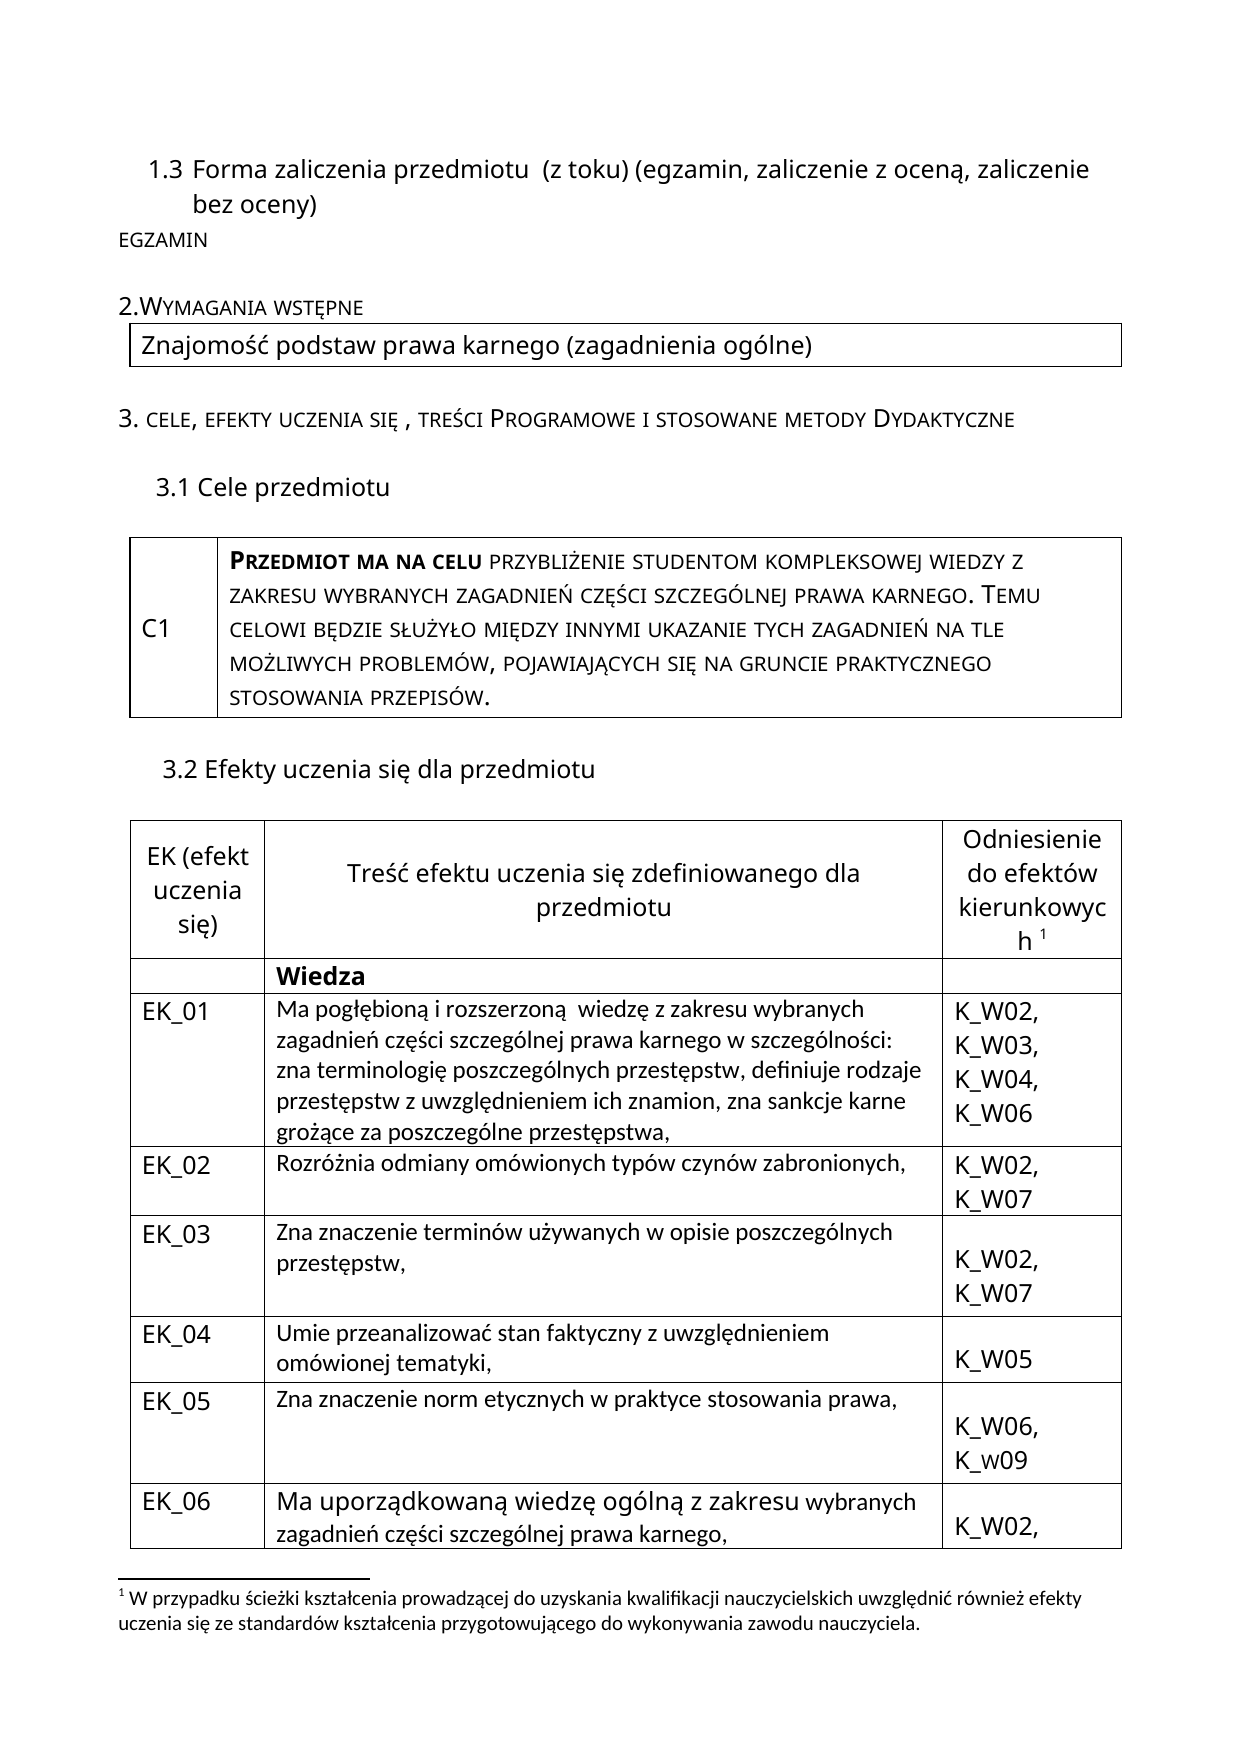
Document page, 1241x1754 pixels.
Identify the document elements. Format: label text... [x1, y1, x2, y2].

text 3.2 Efekty uczenia się dla przedmiotu [162, 752, 1122, 786]
table_cell Wiedza [265, 959, 942, 993]
table_cell Umie przeanalizować stan faktyczny z uwzględnieniem omówionej tematyki, [265, 1317, 942, 1382]
table_cell EK_02 [131, 1147, 264, 1215]
table_cell [131, 959, 264, 993]
text egzamin [118, 220, 1122, 254]
table_cell EK_03 [131, 1216, 264, 1316]
table_cell EK_06 [131, 1484, 264, 1548]
table_header EK (efekt uczenia się) [131, 821, 264, 957]
table_cell [943, 959, 1121, 993]
table_cell EK_04 [131, 1317, 264, 1382]
table_cell K_W02, K_W07 [943, 1216, 1121, 1316]
text 1.3 Forma zaliczenia przedmiotu (z toku) (egzamin, zaliczenie z oceną, zaliczenie bez oceny) [148, 152, 1122, 220]
table_cell Rozróżnia odmiany omówionych typów czynów zabronionych, [265, 1147, 942, 1215]
table_cell Ma pogłębioną i rozszerzoną wiedzę z zakresu wybranych zagadnień części szczególnej prawa karnego w szczególności: zna terminologię poszczególnych przestępstw, definiuje rodzaje przestępstw z uwzględnieniem ich znamion, zna sankcje karne grożące za poszczególne przestępstwa, [265, 994, 942, 1146]
table_header Odniesienie do efektów kierunkowych [943, 821, 1121, 957]
table_header C1 [131, 538, 217, 717]
table_cell K_W02, K_W03, K_W04, K_W06 [943, 994, 1121, 1146]
table_cell EK_05 [131, 1383, 264, 1483]
table_cell K_W02, K_W07 [943, 1147, 1121, 1215]
table_cell Zna znaczenie norm etycznych w praktyce stosowania prawa, [265, 1383, 942, 1483]
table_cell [265, 1484, 942, 1548]
table_header Treść efektu uczenia się zdefiniowanego dla przedmiotu [265, 821, 942, 957]
table_cell K_W05 [943, 1317, 1121, 1382]
table_header Znajomość podstaw prawa karnego (zagadnienia ogólne) [131, 324, 1121, 366]
table_header Przedmiot ma na celu przybliżenie studentom kompleksowej wiedzy z zakresu wybranych zagadnień części szczególnej prawa karnego. Temu celowi będzie służyło między innymi ukazanie tych zagadnień na tle możliwych problemów, pojawiających się na gruncie praktycznego stosowania przepisów. [218, 538, 1121, 717]
table_cell K_W06, K_w09 [943, 1383, 1121, 1483]
text 3. cele, efekty uczenia się , treści Programowe i stosowane metody Dydaktyczne [118, 401, 1122, 435]
table_cell EK_01 [131, 994, 264, 1146]
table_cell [943, 1484, 1121, 1548]
table_cell Zna znaczenie terminów używanych w opisie poszczególnych przestępstw, [265, 1216, 942, 1316]
text 2.Wymagania wstępne [118, 288, 1122, 322]
text 3.1 Cele przedmiotu [156, 469, 1122, 503]
